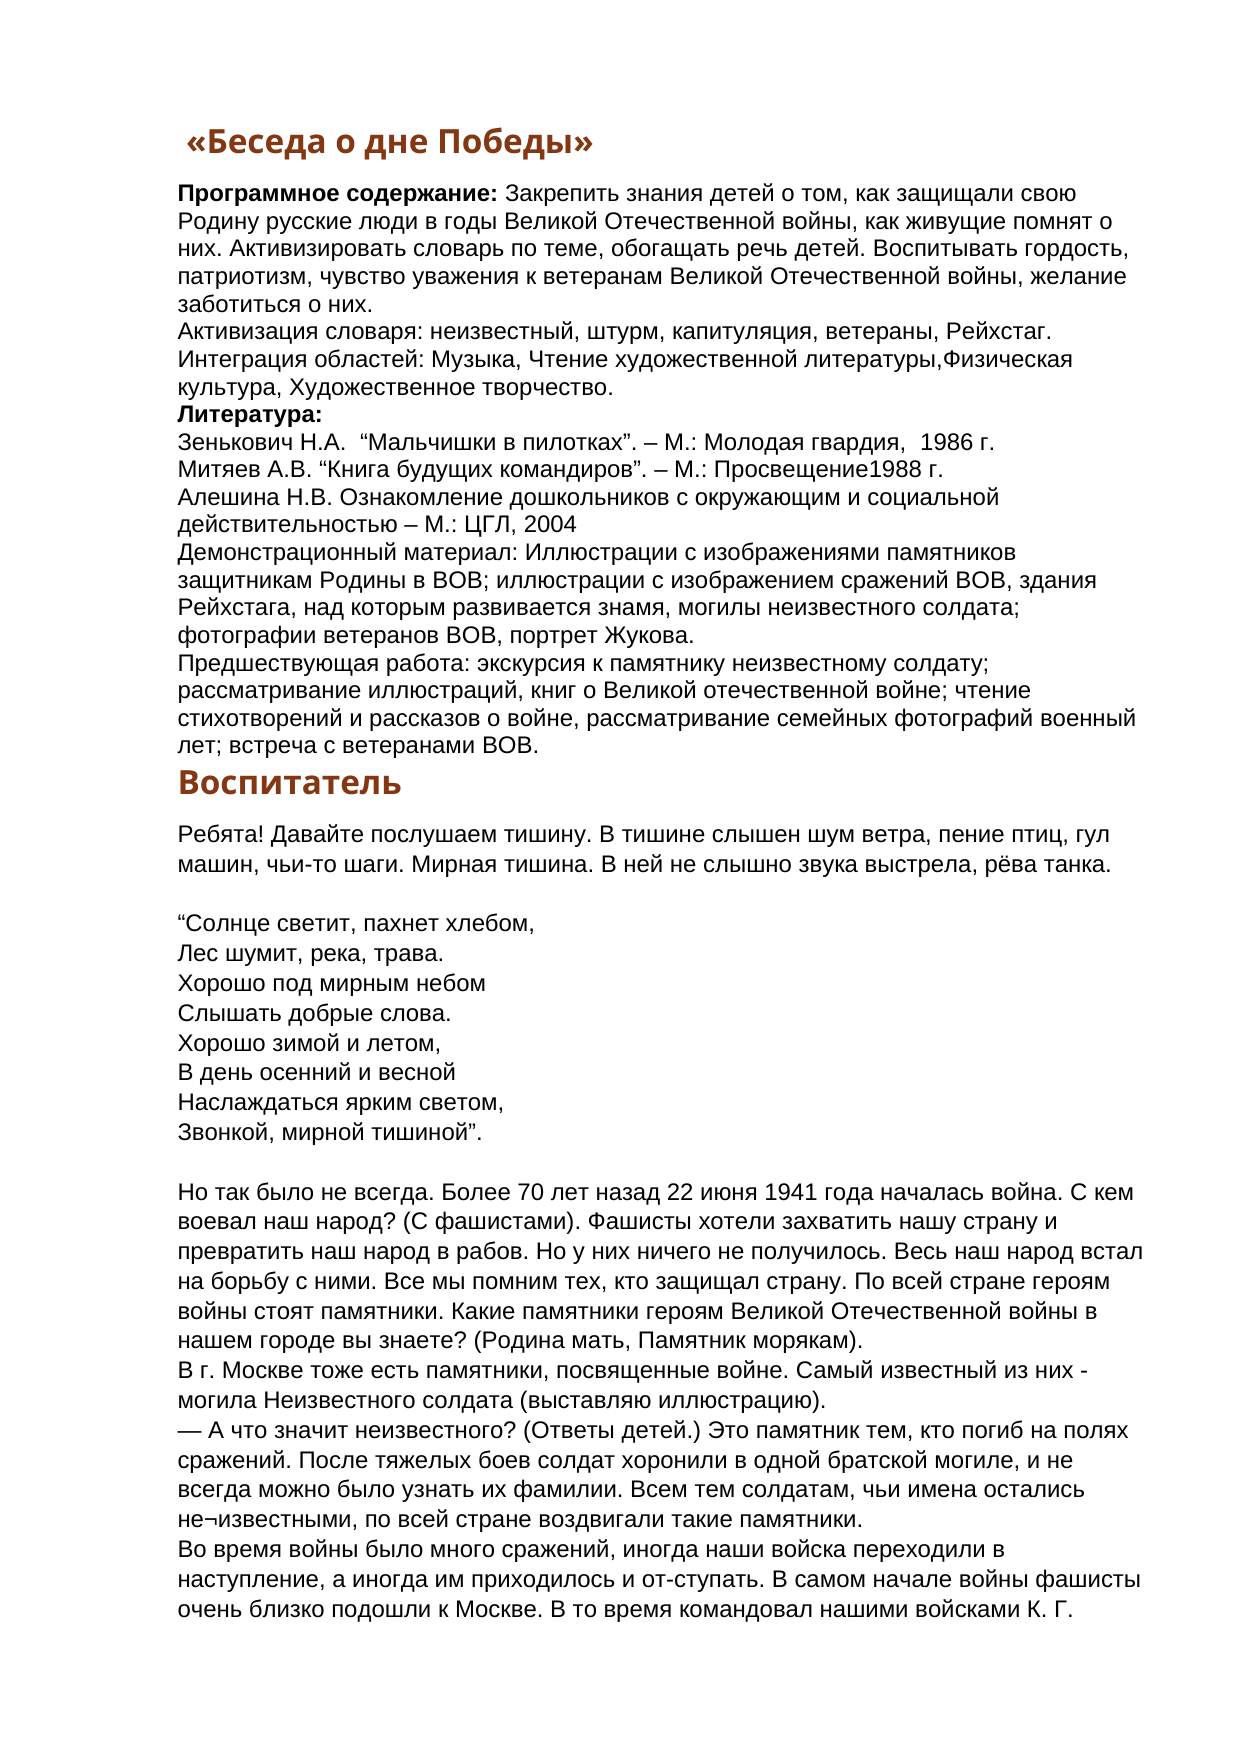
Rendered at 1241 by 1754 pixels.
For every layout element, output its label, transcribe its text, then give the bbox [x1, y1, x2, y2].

text Программное содержание: Закрепить знания детей о том, как защищали свою Родину русские люди в годы Великой Отечественной войны, как живущие помнят о них. Активизировать словарь по теме, обогащать речь детей. Воспитывать гордость, патриотизм, чувство уважения к ветеранам Великой Отечественной войны, желание заботиться о них. Активизация словаря: неизвестный, штурм, капитуляция, ветераны, Рейхстаг. Интеграция областей: Музыка, Чтение художественной литературы,Физическая культура, Художественное творчество. Литература: Зенькович Н.А. “Мальчишки в пилотках”. – М.: Молодая гвардия, 1986 г. Митяев А.В. “Книга будущих командиров”. – М.: Просвещение1988 г. Алешина Н.В. Ознакомление дошкольников с окружающим и социальной действительностью – М.: ЦГЛ, 2004 Демонстрационный материал: Иллюстрации с изображениями памятников защитникам Родины в ВОВ; иллюстрации с изображением сражений ВОВ, здания Рейхстага, над которым развивается знамя, могилы неизвестного солдата; фотографии ветеранов ВОВ, портрет Жукова. Предшествующая работа: экскурсия к памятнику неизвестному солдату; рассматривание иллюстраций, книг о Великой отечественной войне; чтение стихотворений и рассказов о войне, рассматривание семейных фотографий военный лет; встреча с ветеранами ВОВ. [177, 179, 1152, 759]
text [177, 820, 1152, 1622]
text Воспитатель [177, 759, 1152, 804]
text «Беседа о дне Победы» [177, 118, 1152, 163]
